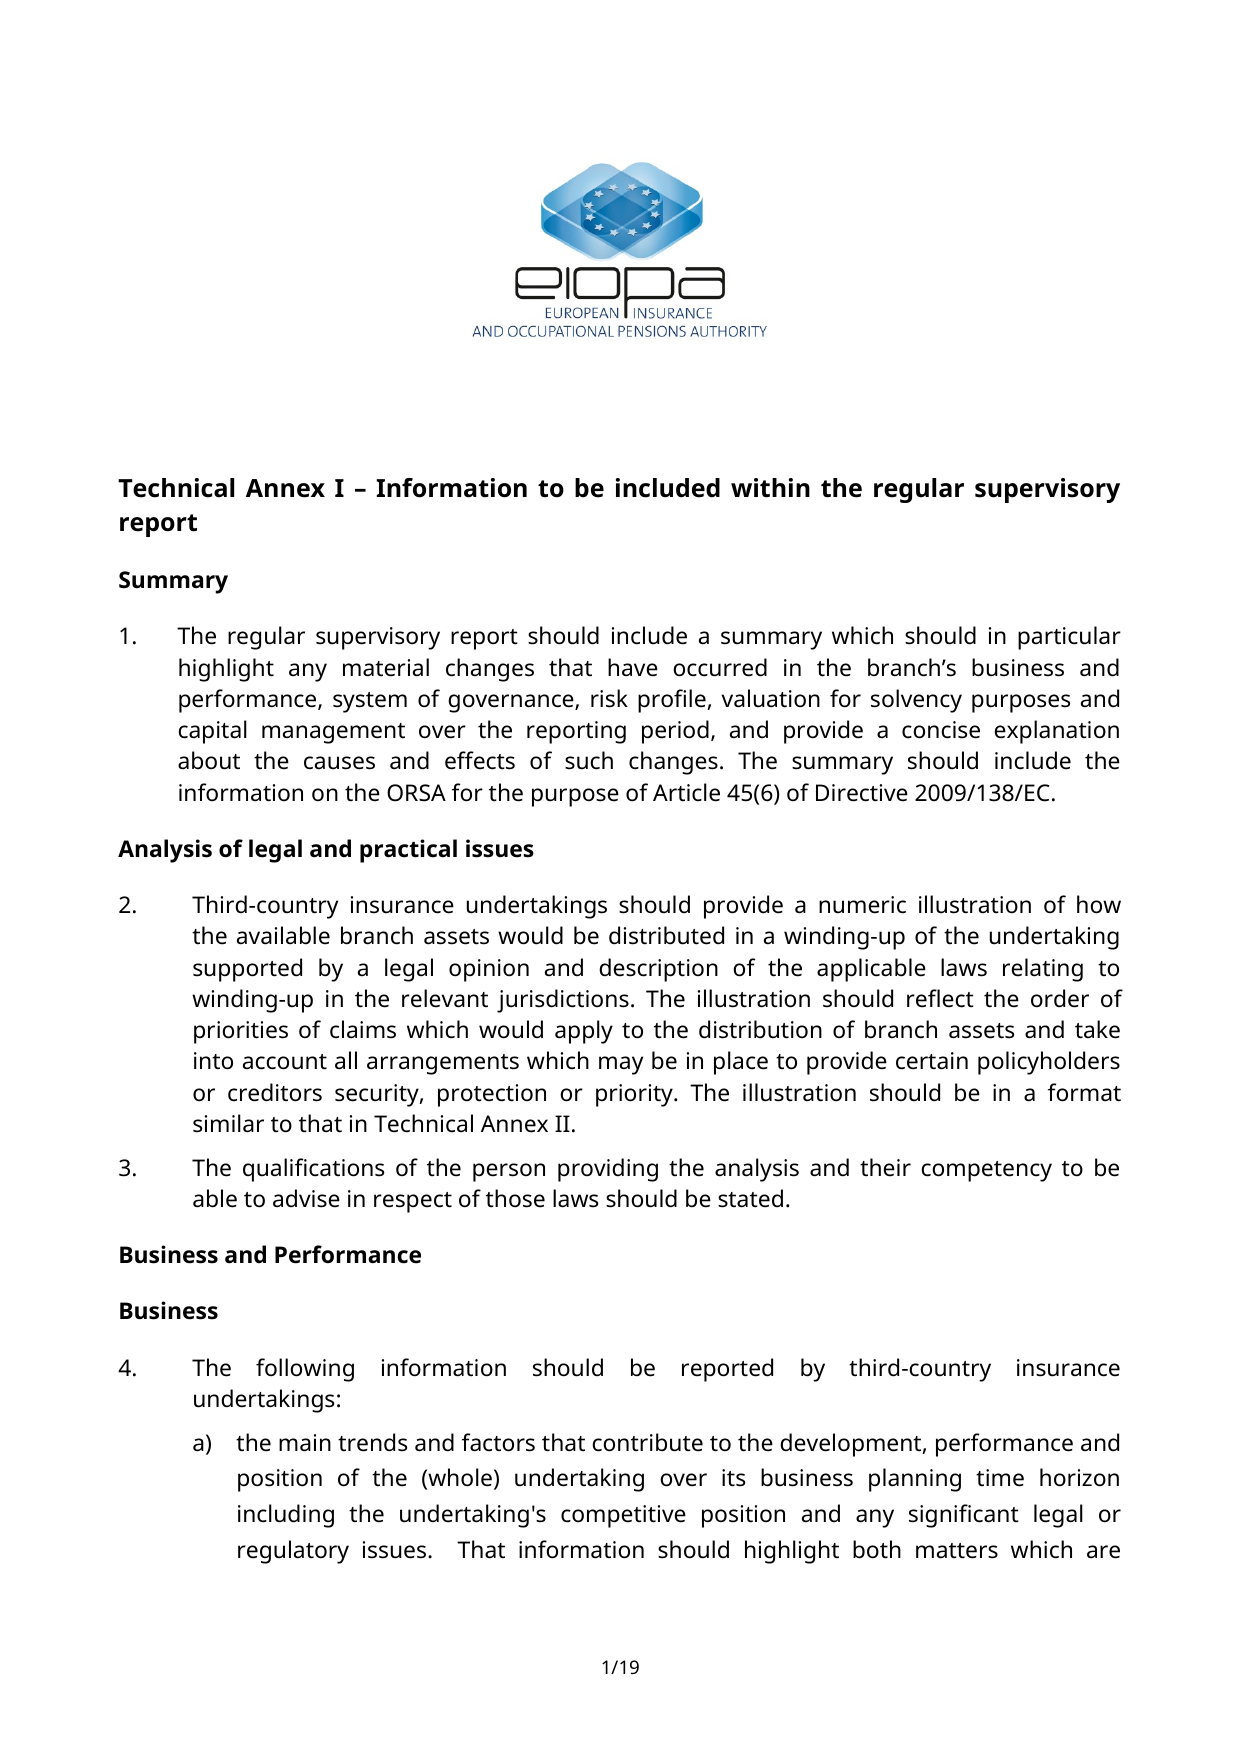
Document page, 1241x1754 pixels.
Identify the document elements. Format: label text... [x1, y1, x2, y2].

subtitle Technical Annex I – Information to be included within the regular supervisory report [118, 471, 1122, 539]
list Third-country insurance undertakings should provide a numeric illustration of how the available branch assets would be distributed in a winding-up of the undertaking supported by a legal opinion and description of the applicable laws relating to winding-up in the relevant jurisdictions. The illustration should reflect the order of priorities of claims which would apply to the distribution of branch assets and take into account all arrangements which may be in place to provide certain policyholders or creditors security, protection or priority. The illustration should be in a format similar to that in Technical Annex II. [118, 889, 1122, 1139]
list The following information should be reported by third-country insurance undertakings: [118, 1351, 1122, 1414]
text Business and Performance [118, 1239, 1122, 1270]
list The qualifications of the person providing the analysis and their competency to be able to advise in respect of those laws should be stated. [118, 1151, 1122, 1214]
text Analysis of legal and practical issues [118, 833, 1122, 864]
list The regular supervisory report should include a summary which should in particular highlight any material changes that have occurred in the branch’s business and performance, system of governance, risk profile, valuation for solvency purposes and capital management over the reporting period, and provide a concise explanation about the causes and effects of such changes. The summary should include the information on the ORSA for the purpose of Article 45(6) of Directive 2009/138/EC. [118, 620, 1122, 808]
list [192, 1426, 1122, 1566]
text Summary [118, 564, 1122, 595]
picture [472, 143, 768, 345]
text Business [118, 1295, 1122, 1326]
